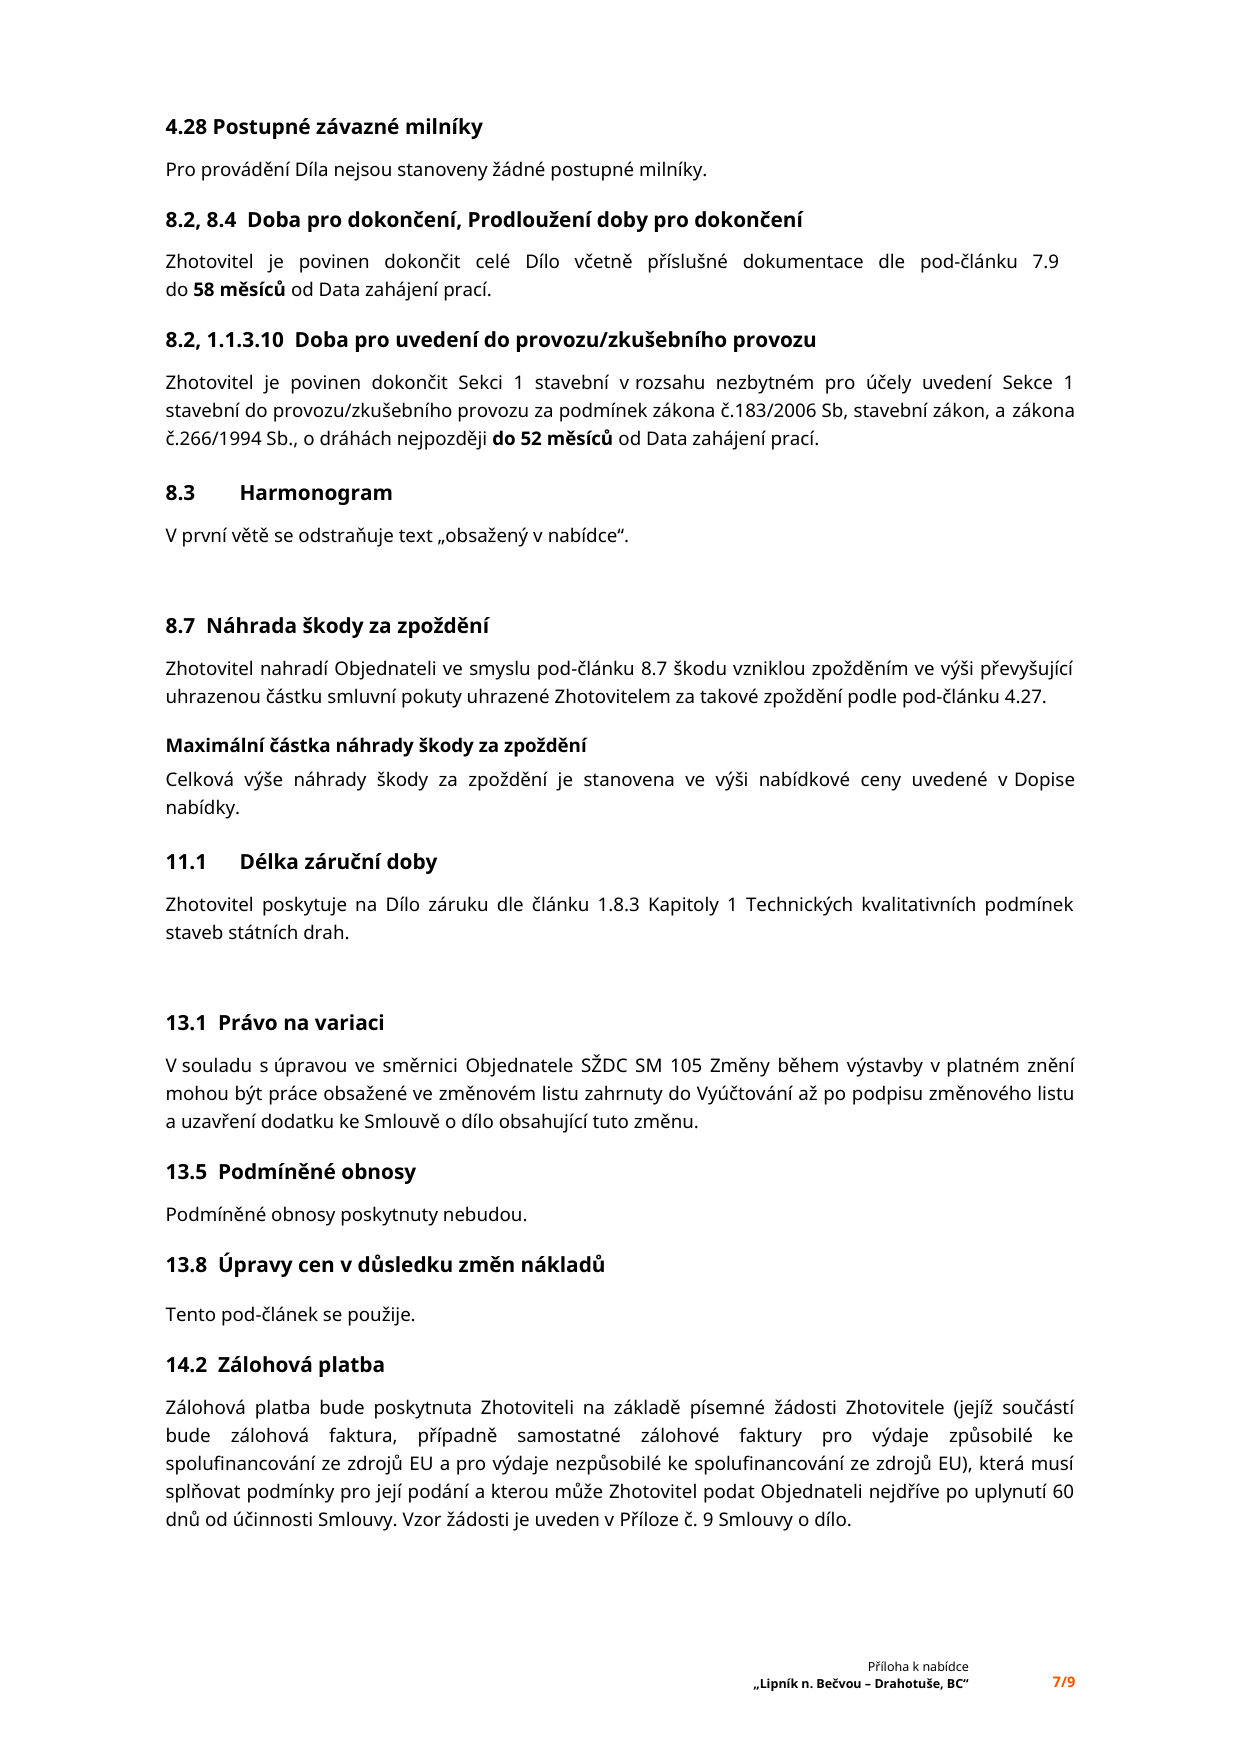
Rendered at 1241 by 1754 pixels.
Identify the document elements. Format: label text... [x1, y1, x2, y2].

text 8.3 Harmonogram [165, 478, 1075, 507]
text 8.2, 8.4 Doba pro dokončení, Prodloužení doby pro dokončení [165, 205, 1075, 233]
text Pro provádění Díla nejsou stanoveny žádné postupné milníky. [165, 156, 1075, 181]
text 4.28 Postupné závazné milníky [165, 112, 1075, 141]
text Celková výše náhrady škody za zpoždění je stanovena ve výši nabídkové ceny uvedené v Dopise nabídky. [165, 766, 1075, 820]
text 13.1 Právo na variaci [165, 1008, 1075, 1037]
text Zhotovitel nahradí Objednateli ve smyslu pod-článku 8.7 škodu vzniklou zpožděním ve výši převyšující uhrazenou částku smluvní pokuty uhrazené Zhotovitelem za takové zpoždění podle pod-článku 4.27. [165, 655, 1075, 709]
text Zhotovitel je povinen dokončit Sekci 1 stavební v rozsahu nezbytném pro účely uvedení Sekce 1 stavební do provozu/zkušebního provozu za podmínek zákona č.183/2006 Sb, stavební zákon, a zákona č.266/1994 Sb., o dráhách nejpozději do 52 měsíců od Data zahájení prací. [165, 369, 1075, 451]
text Tento pod-článek se použije. [165, 1302, 1075, 1327]
text Maximální částka náhrady škody za zpoždění [165, 732, 1075, 757]
text Zhotovitel je povinen dokončit celé Dílo včetně příslušné dokumentace dle pod-článku 7.9 do 58 měsíců od Data zahájení prací. [165, 248, 1075, 302]
text Zálohová platba bude poskytnuta Zhotoviteli na základě písemné žádosti Zhotovitele (jejíž součástí bude zálohová faktura, případně samostatné zálohové faktury pro výdaje způsobilé ke spolufinancování ze zdrojů EU a pro výdaje nezpůsobilé ke spolufinancování ze zdrojů EU), která musí splňovat podmínky pro její podání a kterou může Zhotovitel podat Objednateli nejdříve po uplynutí 60 dnů od účinnosti Smlouvy. Vzor žádosti je uveden v Příloze č. 9 Smlouvy o dílo. [165, 1394, 1075, 1532]
text 8.2, 1.1.3.10 Doba pro uvedení do provozu/zkušebního provozu [165, 325, 1075, 354]
text Podmíněné obnosy poskytnuty nebudou. [165, 1201, 1075, 1226]
text 13.8 Úpravy cen v důsledku změn nákladů [165, 1250, 1075, 1278]
text Zhotovitel poskytuje na Dílo záruku dle článku 1.8.3 Kapitoly 1 Technických kvalitativních podmínek staveb státních drah. [165, 891, 1075, 944]
text 13.5 Podmíněné obnosy [165, 1157, 1075, 1186]
text 8.7 Náhrada škody za zpoždění [165, 611, 1075, 640]
text 14.2 Zálohová platba [165, 1351, 1075, 1379]
text V souladu s úpravou ve směrnici Objednatele SŽDC SM 105 Změny během výstavby v platném znění mohou být práce obsažené ve změnovém listu zahrnuty do Vyúčtování až po podpisu změnového listu a uzavření dodatku ke Smlouvě o dílo obsahující tuto změnu. [165, 1052, 1075, 1134]
text V první větě se odstraňuje text „obsažený v nabídce“. [165, 522, 1075, 547]
text 11.1 Délka záruční doby [165, 847, 1075, 876]
